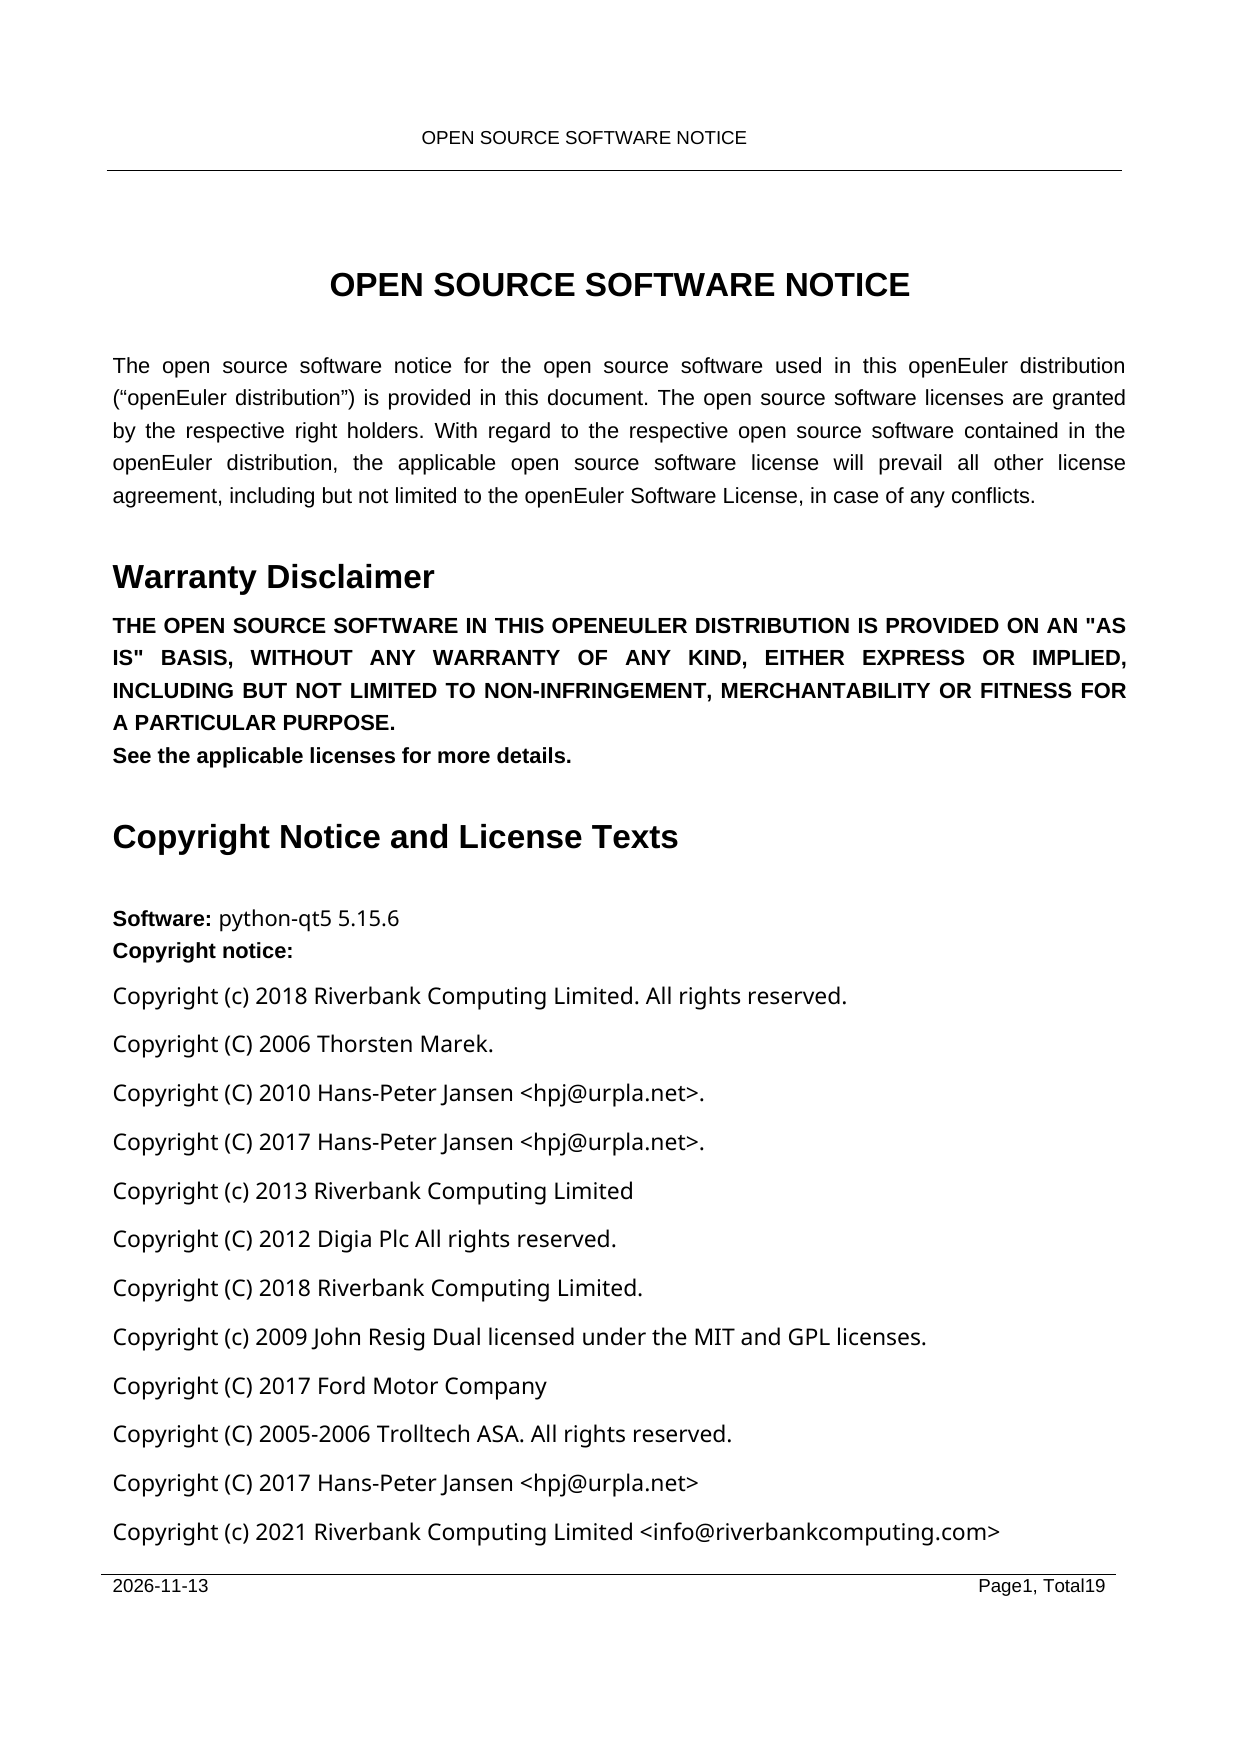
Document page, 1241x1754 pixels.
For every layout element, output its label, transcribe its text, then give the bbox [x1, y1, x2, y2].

text Copyright notice: [112, 934, 1128, 966]
text Software: python-qt5 5.15.6 [112, 901, 1128, 934]
text THE OPEN SOURCE SOFTWARE IN THIS OPENEULER DISTRIBUTION IS PROVIDED ON AN "AS IS" BASIS, WITHOUT ANY WARRANTY OF ANY KIND, EITHER EXPRESS OR IMPLIED, INCLUDING BUT NOT LIMITED TO NON-INFRINGEMENT, MERCHANTABILITY OR FITNESS FOR A PARTICULAR PURPOSE. See the applicable licenses for more details. [112, 609, 1128, 771]
text OPEN SOURCE SOFTWARE NOTICE [112, 251, 1128, 316]
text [112, 979, 1128, 1548]
text Copyright Notice and License Texts [112, 804, 1128, 869]
text The open source software notice for the open source software used in this openEuler distribution (“openEuler distribution”) is provided in this document. The open source software licenses are granted by the respective right holders. With regard to the respective open source software contained in the openEuler distribution, the applicable open source software license will prevail all other license agreement, including but not limited to the openEuler Software License, in case of any conflicts. [112, 349, 1128, 511]
text Warranty Disclaimer [112, 544, 1128, 609]
